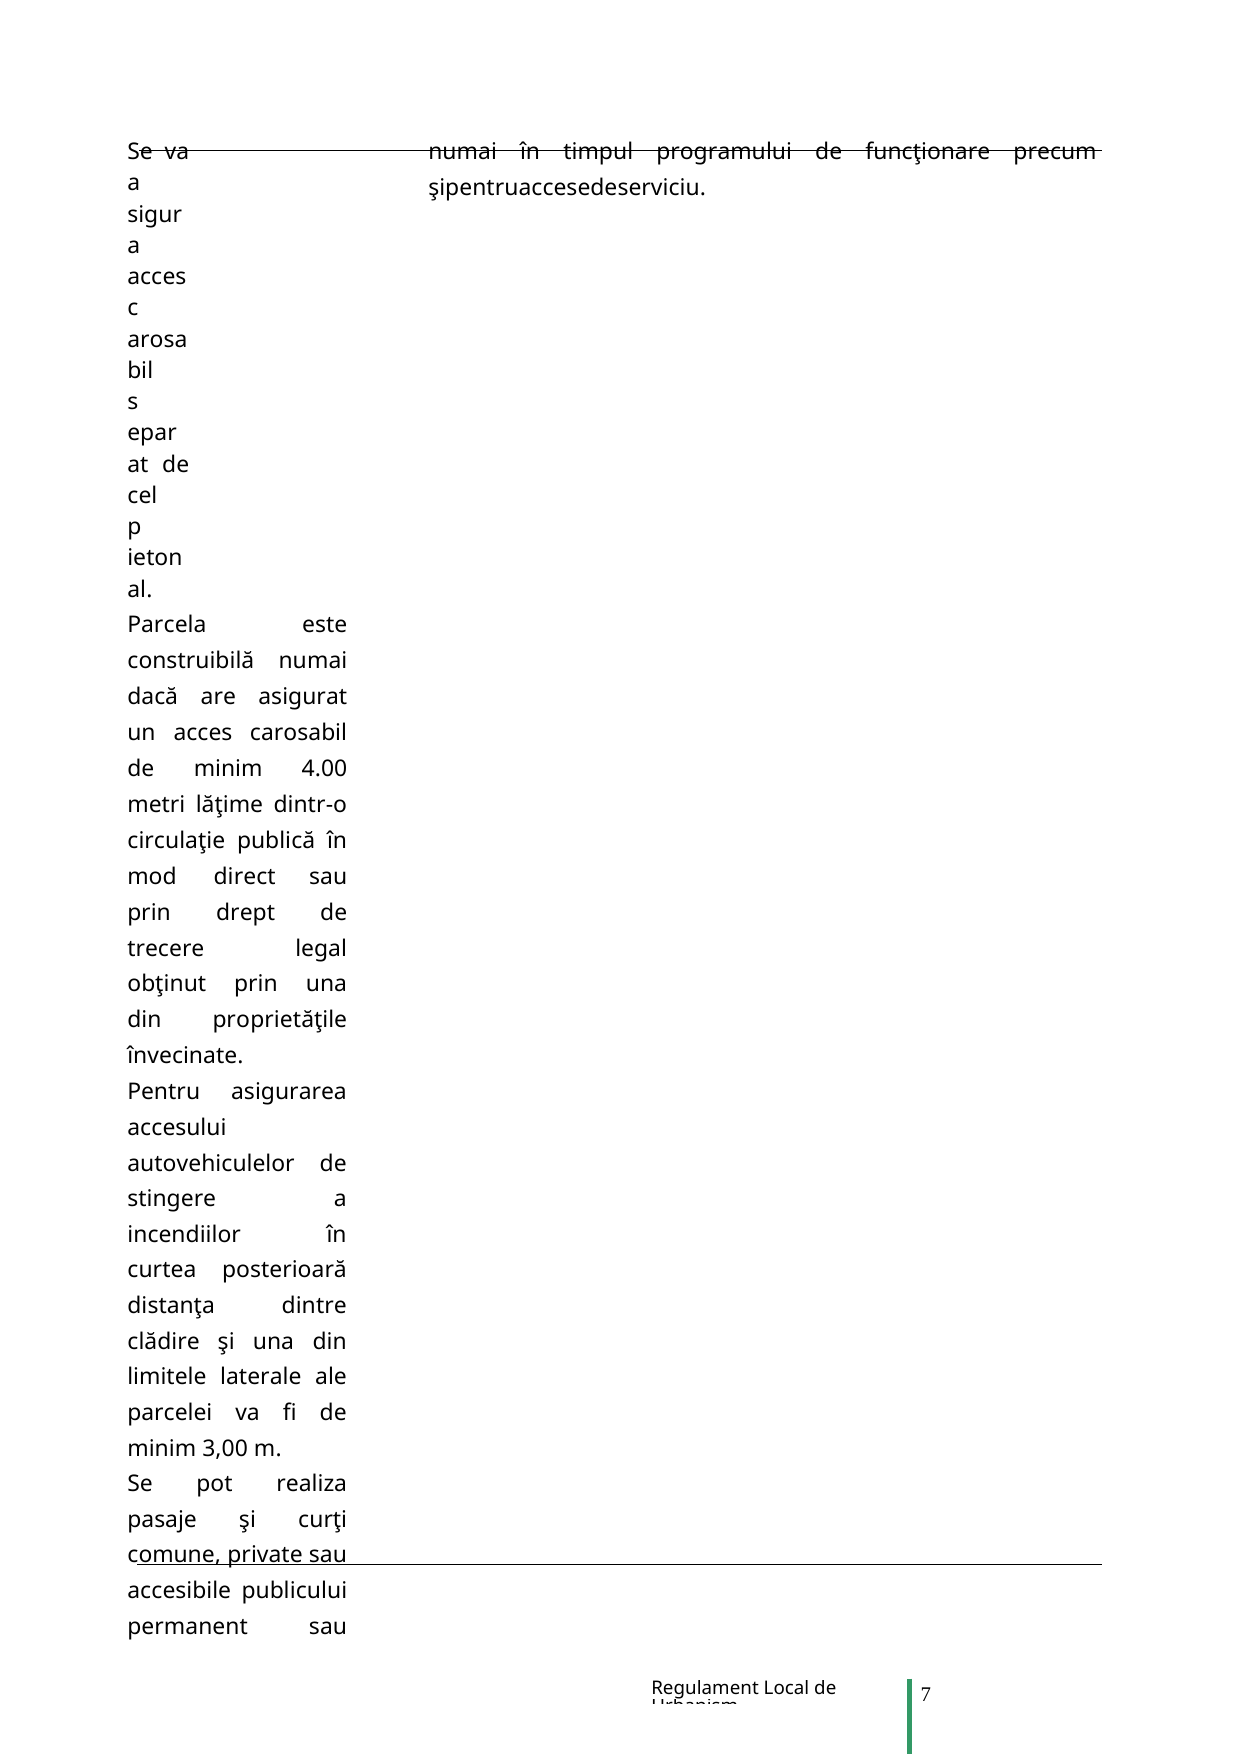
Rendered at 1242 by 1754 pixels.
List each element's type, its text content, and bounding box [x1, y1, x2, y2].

text Se pot realiza pasaje şi curţi comune, private sau accesibile publicului permanent sau numai în timpul programului de funcţionare precum şipentruaccesedeserviciu. [127, 1467, 347, 1641]
text Pentru asigurarea accesului autovehiculelor de stingere a incendiilor în curtea posterioară distanţa dintre clădire şi una din limitele laterale ale parcelei va fi de minim 3,00 m. [127, 1075, 346, 1463]
text Parcela este construibilă numai dacă are asigurat un acces carosabil de minim 4.00 metri lăţime dintr-o circulaţie publică în mod direct sau prin drept de trecere legal obţinut prin una din proprietăţile învecinate. [127, 608, 347, 1071]
text Se pot realiza pasaje şi curţi comune, private sau accesibile publicului permanent sau numai în timpul programului de funcţionare precum şipentruaccesedeserviciu. [428, 135, 1096, 202]
text Se va asigura acces carosabil separat de cel pietonal. [127, 135, 189, 604]
